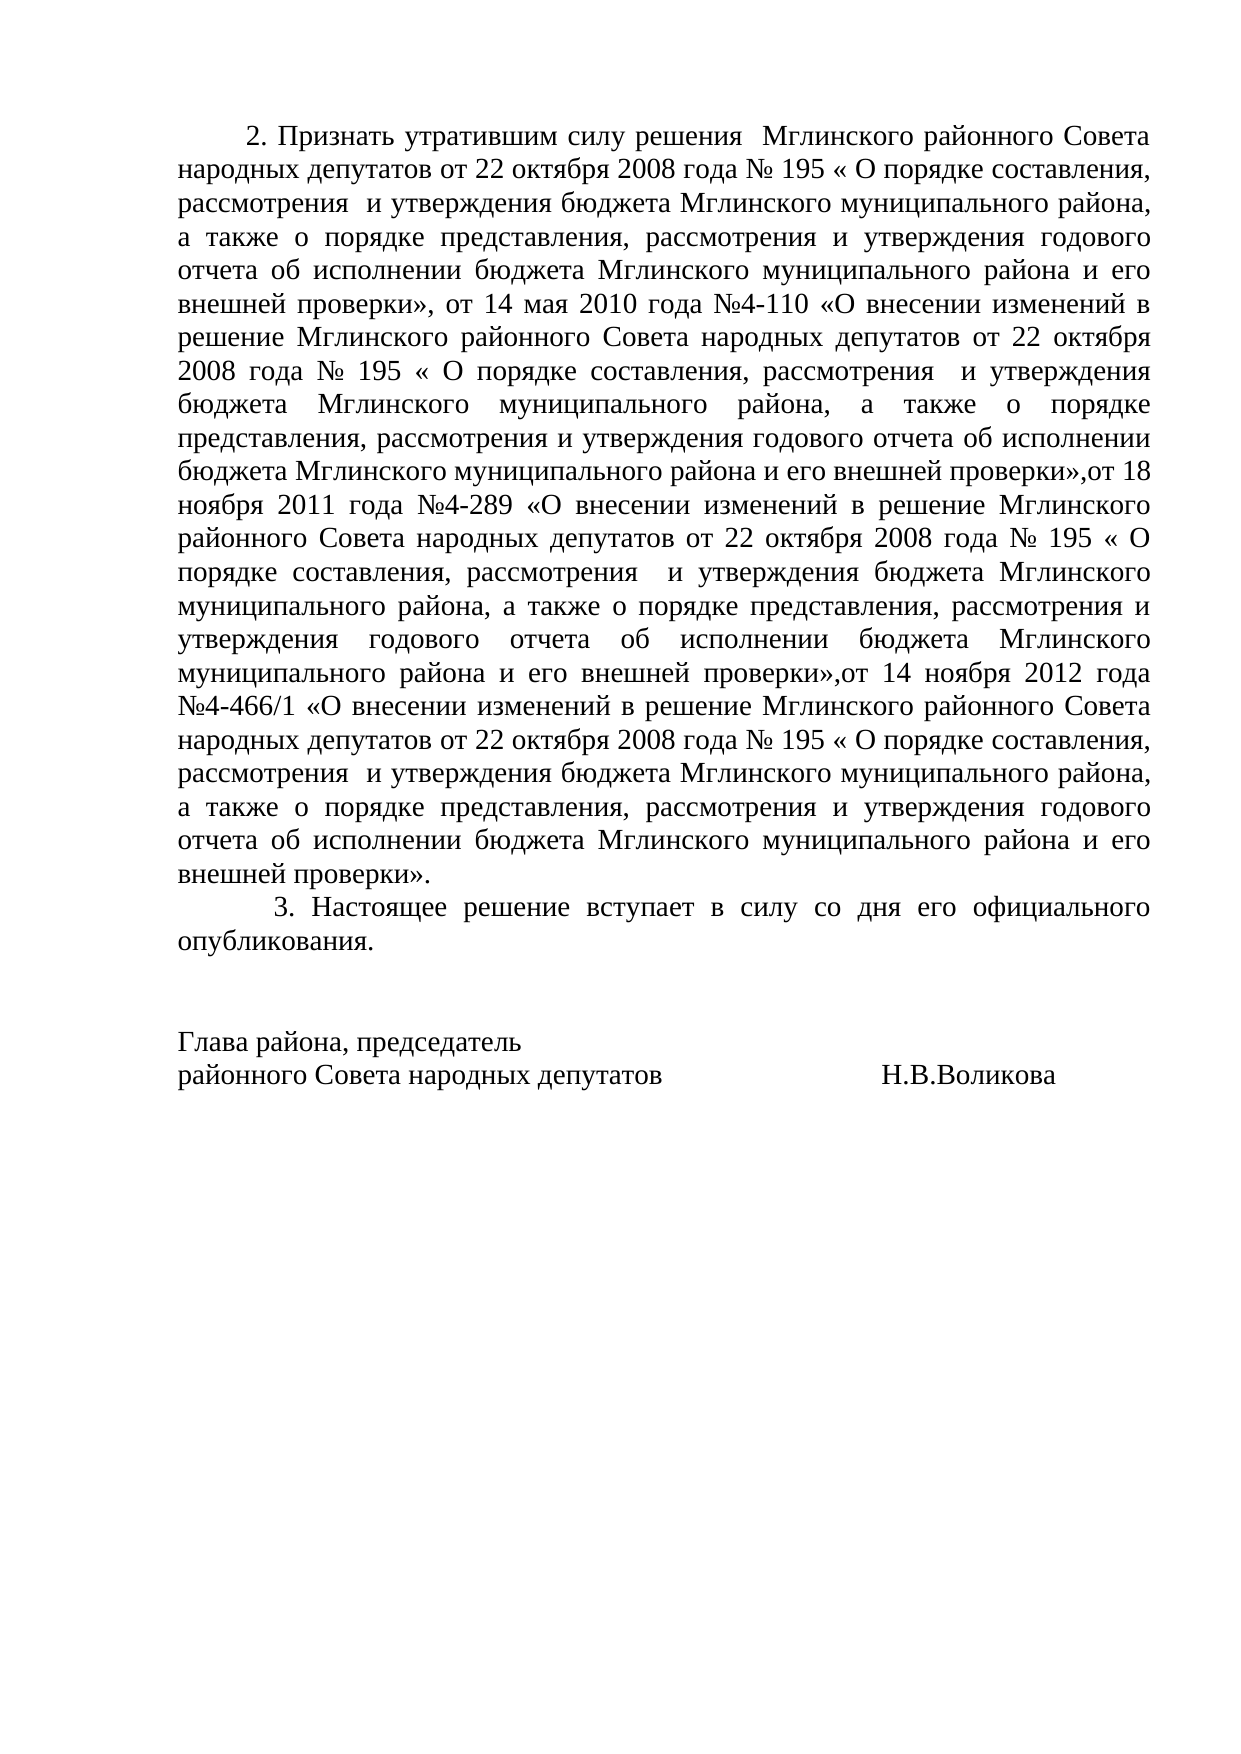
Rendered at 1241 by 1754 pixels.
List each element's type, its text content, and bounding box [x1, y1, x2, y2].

text 3. Настоящее решение вступает в силу со дня его официального опубликования. [177, 889, 1152, 957]
text 2. Признать утратившим силу решения Мглинского районного Совета народных депутатов от 22 октября 2008 года № 195 « О порядке составления, рассмотрения и утверждения бюджета Мглинского муниципального района, а также о порядке представления, рассмотрения и утверждения годового отчета об исполнении бюджета Мглинского муниципального района и его внешней проверки», от 14 мая 2010 года №4-110 «О внесении изменений в решение Мглинского районного Совета народных депутатов от 22 октября 2008 года № 195 « О порядке составления, рассмотрения и утверждения бюджета Мглинского муниципального района, а также о порядке представления, рассмотрения и утверждения годового отчета об исполнении бюджета Мглинского муниципального района и его внешней проверки»,от 18 ноября 2011 года №4-289 «О внесении изменений в решение Мглинского районного Совета народных депутатов от 22 октября 2008 года № 195 « О порядке составления, рассмотрения и утверждения бюджета Мглинского муниципального района, а также о порядке представления, рассмотрения и утверждения годового отчета об исполнении бюджета Мглинского муниципального района и его внешней проверки»,от 14 ноября 2012 года №4-466/1 «О внесении изменений в решение Мглинского районного Совета народных депутатов от 22 октября 2008 года № 195 « О порядке составления, рассмотрения и утверждения бюджета Мглинского муниципального района, а также о порядке представления, рассмотрения и утверждения годового отчета об исполнении бюджета Мглинского муниципального района и его внешней проверки». [177, 118, 1152, 889]
text Глава района, председатель [177, 1024, 1152, 1057]
text районного Совета народных депутатов Н.В.Воликова [177, 1057, 1152, 1091]
